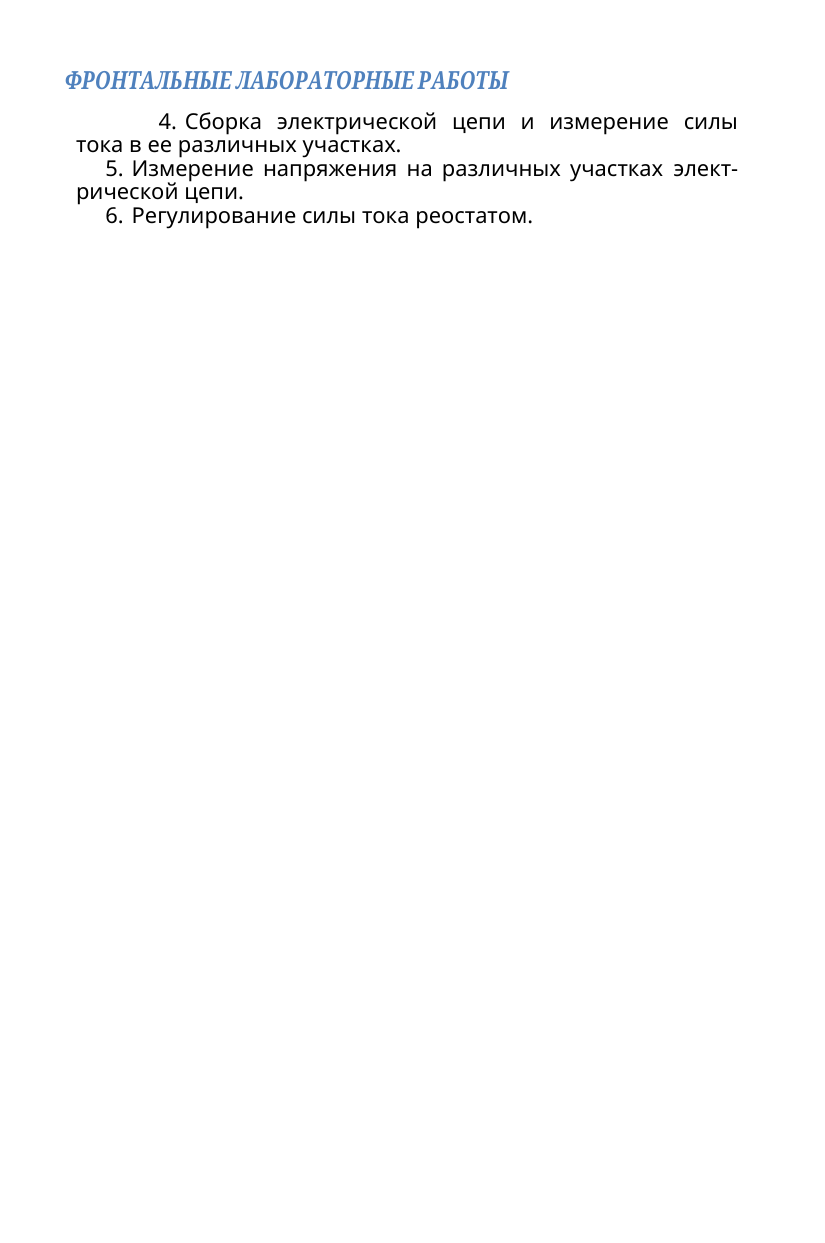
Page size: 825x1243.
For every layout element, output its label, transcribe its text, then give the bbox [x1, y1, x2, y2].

subtitle ФРОНТАЛЬНЫЕ ЛАБОРАТОРНЫЕ РАБОТЫ [64, 67, 750, 95]
list Регулирование силы тока реостатом. [105, 204, 750, 228]
list Сборка электрической цепи и измерение силы тока в ее различных участках. [76, 111, 738, 157]
list Измерение напряжения на различных участках элект- рической цепи. [76, 158, 738, 204]
